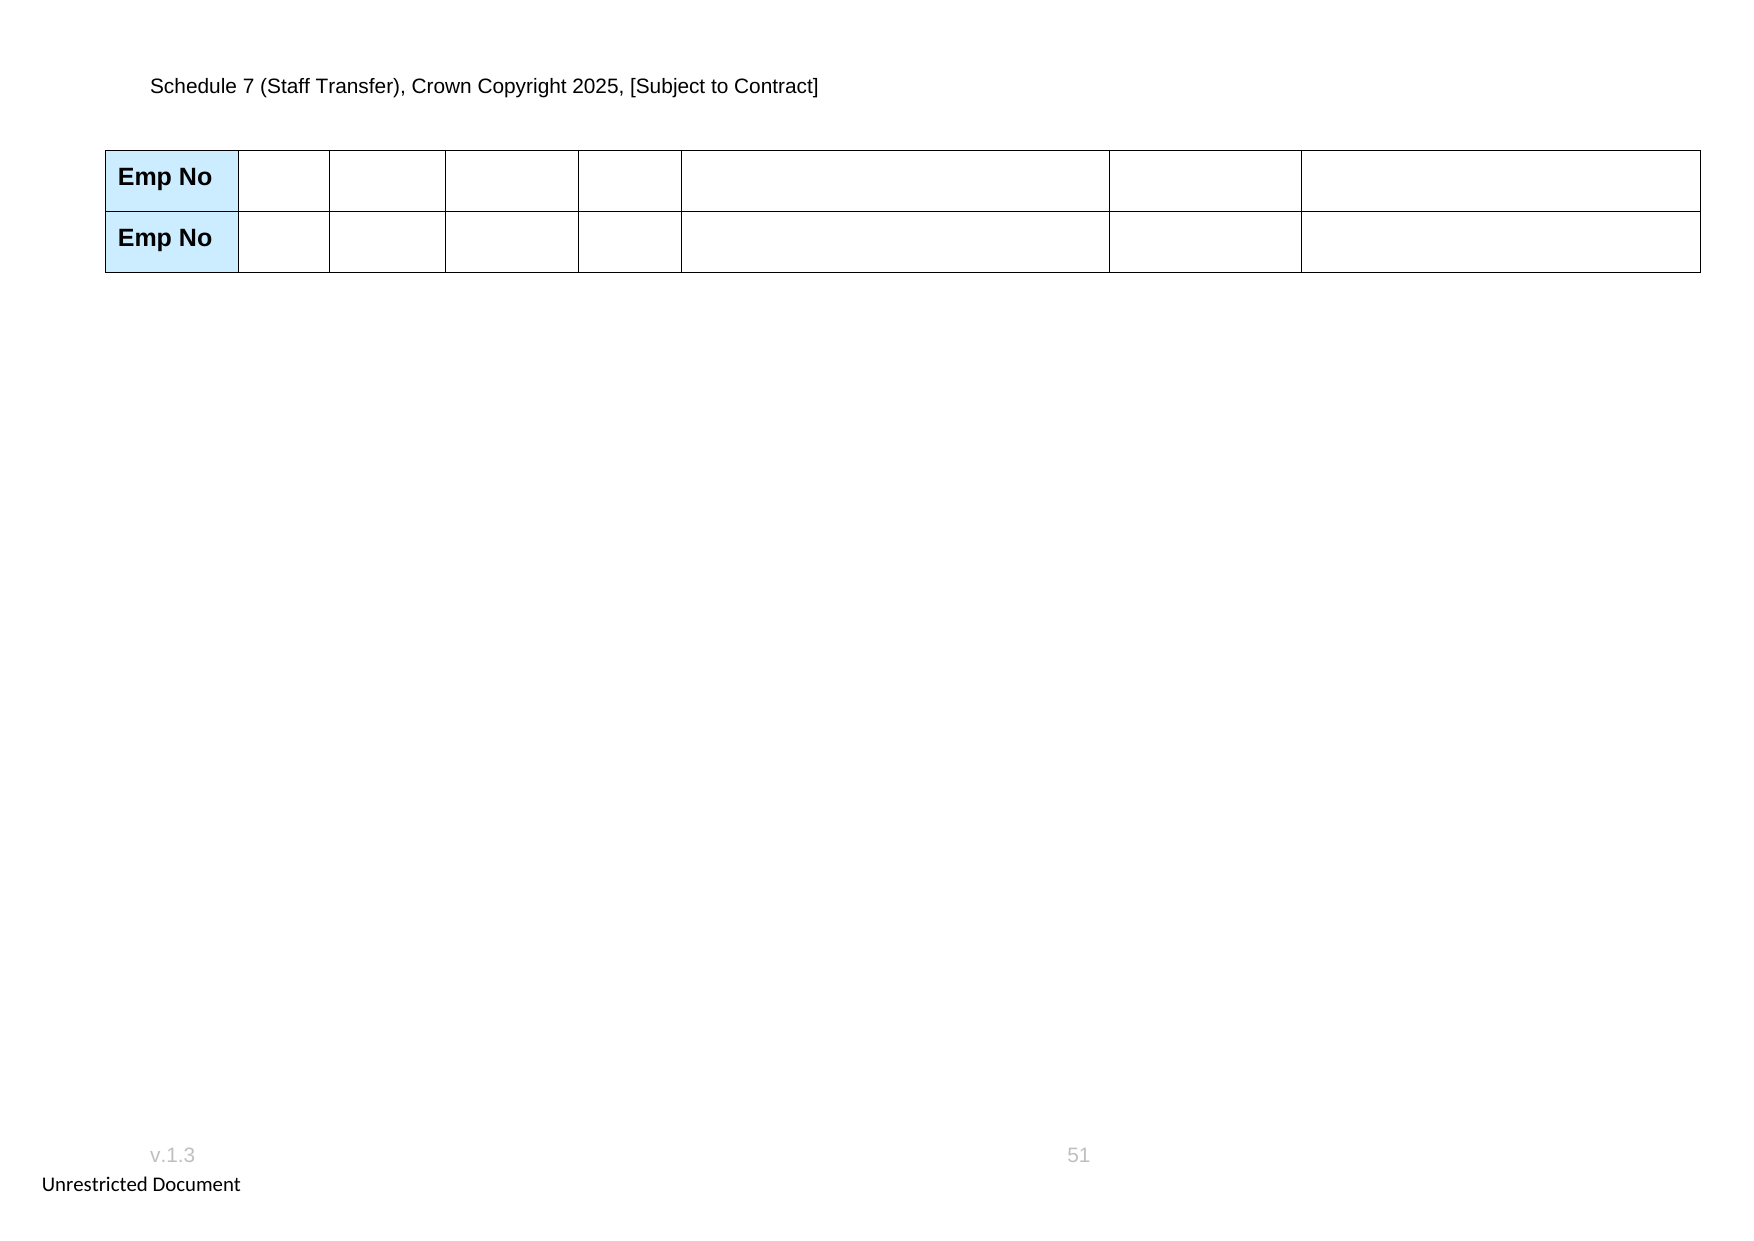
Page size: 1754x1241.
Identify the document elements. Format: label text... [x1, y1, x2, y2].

table_cell [1110, 151, 1301, 211]
table_cell [239, 212, 329, 272]
table_cell [239, 151, 329, 211]
table_cell [682, 212, 1109, 272]
table_cell [1302, 151, 1700, 211]
table_cell [330, 151, 445, 211]
table_cell [682, 151, 1109, 211]
table_cell [446, 151, 578, 211]
table_cell [1302, 212, 1700, 272]
table_cell [1110, 212, 1301, 272]
table_cell [579, 212, 681, 272]
table_cell [579, 151, 681, 211]
table_cell Emp No [106, 151, 238, 211]
table_cell [446, 212, 578, 272]
table_cell [330, 212, 445, 272]
table_cell Emp No [106, 212, 238, 272]
